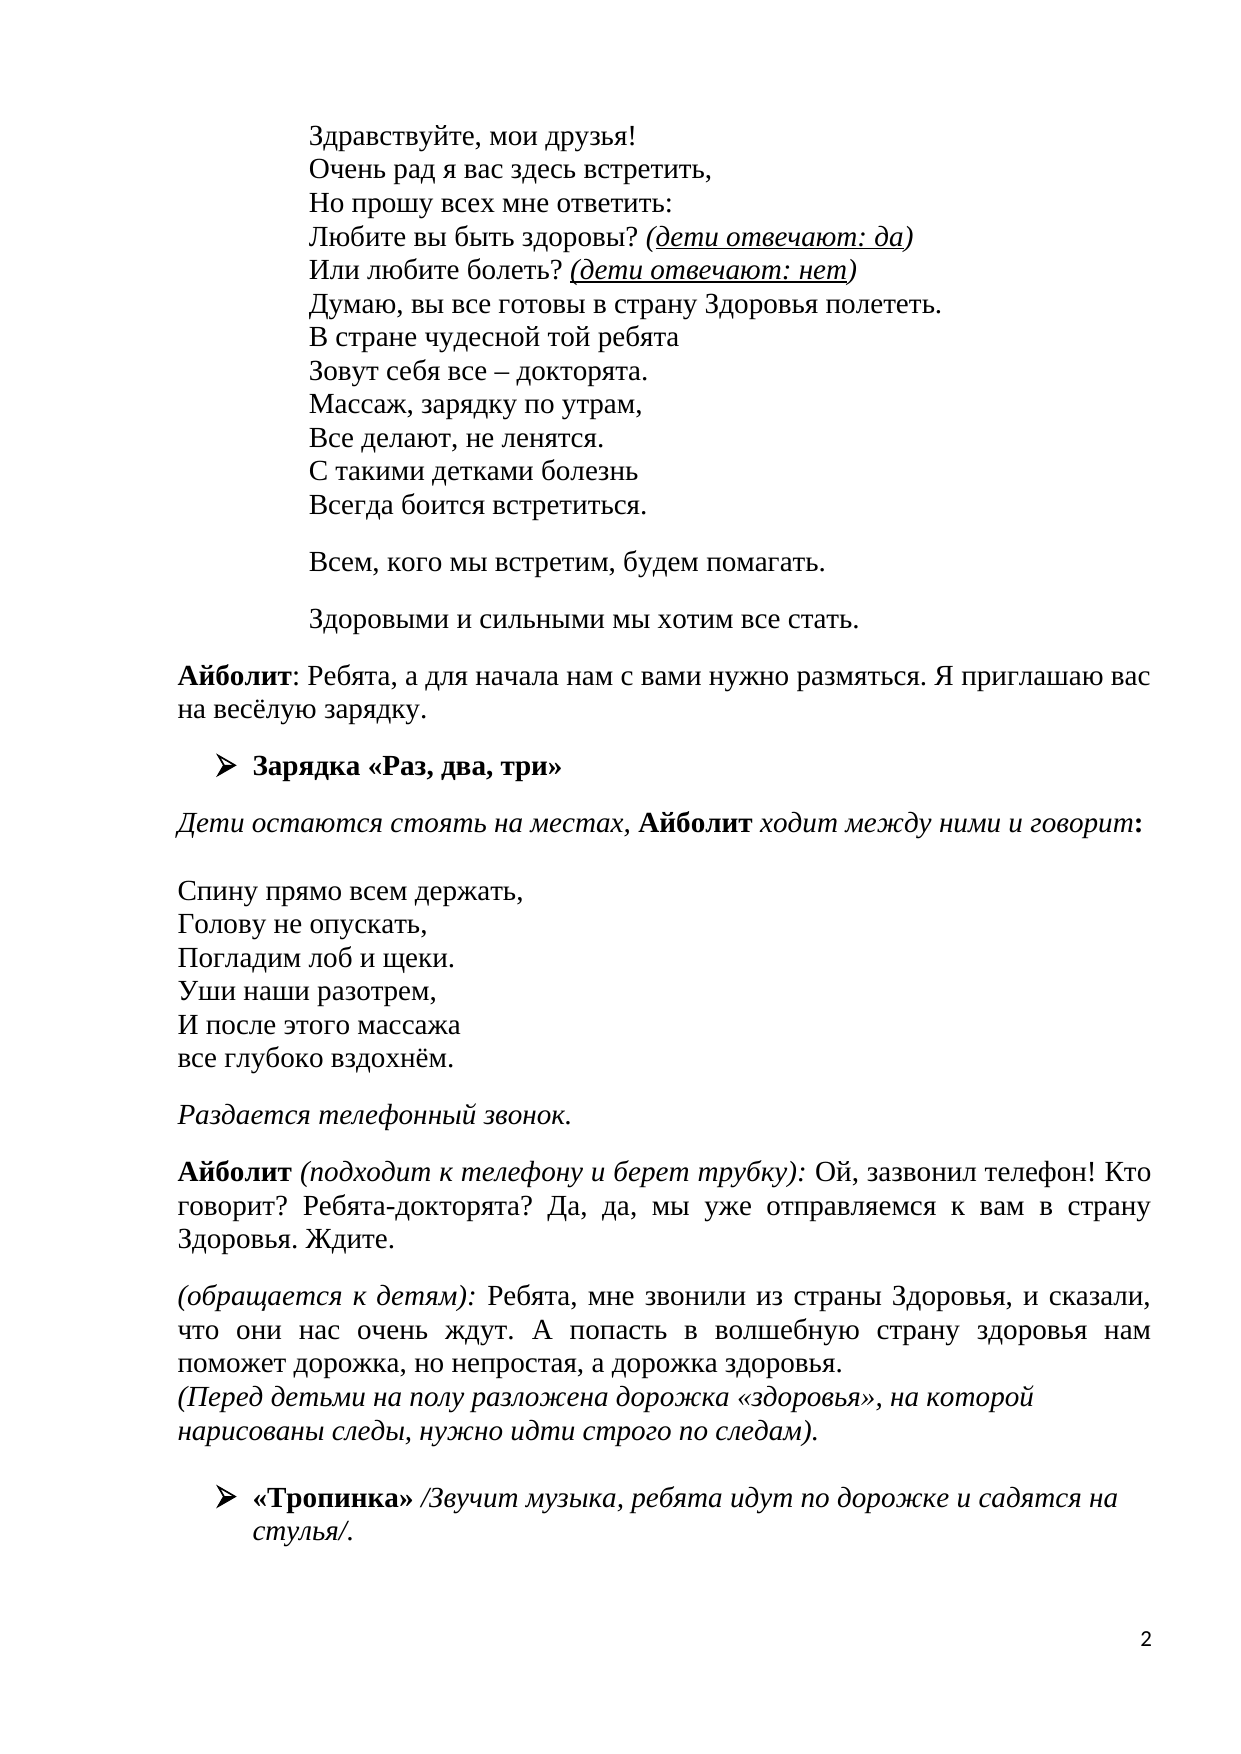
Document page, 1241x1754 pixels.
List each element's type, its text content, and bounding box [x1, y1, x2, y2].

text Всегда боится встретиться. [177, 487, 1152, 521]
text Дети остаются стоять на местах, Айболит ходит между ними и говорит: [177, 806, 1152, 839]
text (Перед детьми на полу разложена дорожка «здоровья», на которой нарисованы следы, нужно идти строго по следам). [177, 1379, 1152, 1446]
text Массаж, зарядку по утрам, [177, 386, 1152, 420]
text Но прошу всех мне ответить: [177, 185, 1152, 219]
text Здравствуйте, мои друзья! [177, 118, 1152, 152]
text В стране чудесной той ребята [177, 319, 1152, 353]
text Здоровыми и сильными мы хотим все стать. [177, 601, 1152, 634]
list Зарядка «Раз, два, три» [215, 748, 1152, 782]
text Раздается телефонный звонок. [177, 1097, 1152, 1131]
text Думаю, вы все готовы в страну Здоровья полететь. [177, 286, 1152, 319]
list «Тропинка» /Звучит музыка, ребята идут по дорожке и садятся на стулья/. [215, 1480, 1152, 1547]
text Погладим лоб и щеки. [177, 940, 1152, 973]
text Всем, кого мы встретим, будем помагать. [177, 544, 1152, 578]
text Или любите болеть? (дети отвечают: нет) [177, 252, 1152, 286]
text Спину прямо всем держать, [177, 873, 1152, 906]
text Айболит: Ребята, а для начала нам с вами нужно размяться. Я приглашаю вас на весёлую зарядку. [177, 658, 1152, 725]
text С такими детками болезнь [177, 453, 1152, 487]
text Любите вы быть здоровы? (дети отвечают: да) [177, 219, 1152, 252]
text Очень рад я вас здесь встретить, [177, 152, 1152, 185]
text (обращается к детям): Ребята, мне звонили из страны Здоровья, и сказали, что они нас очень ждут. А попасть в волшебную страну здоровья нам поможет дорожка, но непростая, а дорожка здоровья. [177, 1278, 1152, 1379]
text Все делают, не ленятся. [177, 420, 1152, 453]
text Уши наши разотрем, [177, 973, 1152, 1007]
text все глубоко вздохнём. [177, 1040, 1152, 1074]
text Зовут себя все – докторята. [177, 353, 1152, 386]
text Голову не опускать, [177, 906, 1152, 940]
text Айболит (подходит к телефону и берет трубку): Ой, зазвонил телефон! Кто говорит? Ребята-докторята? Да, да, мы уже отправляемся к вам в страну Здоровья. Ждите. [177, 1154, 1152, 1255]
text И после этого массажа [177, 1007, 1152, 1040]
